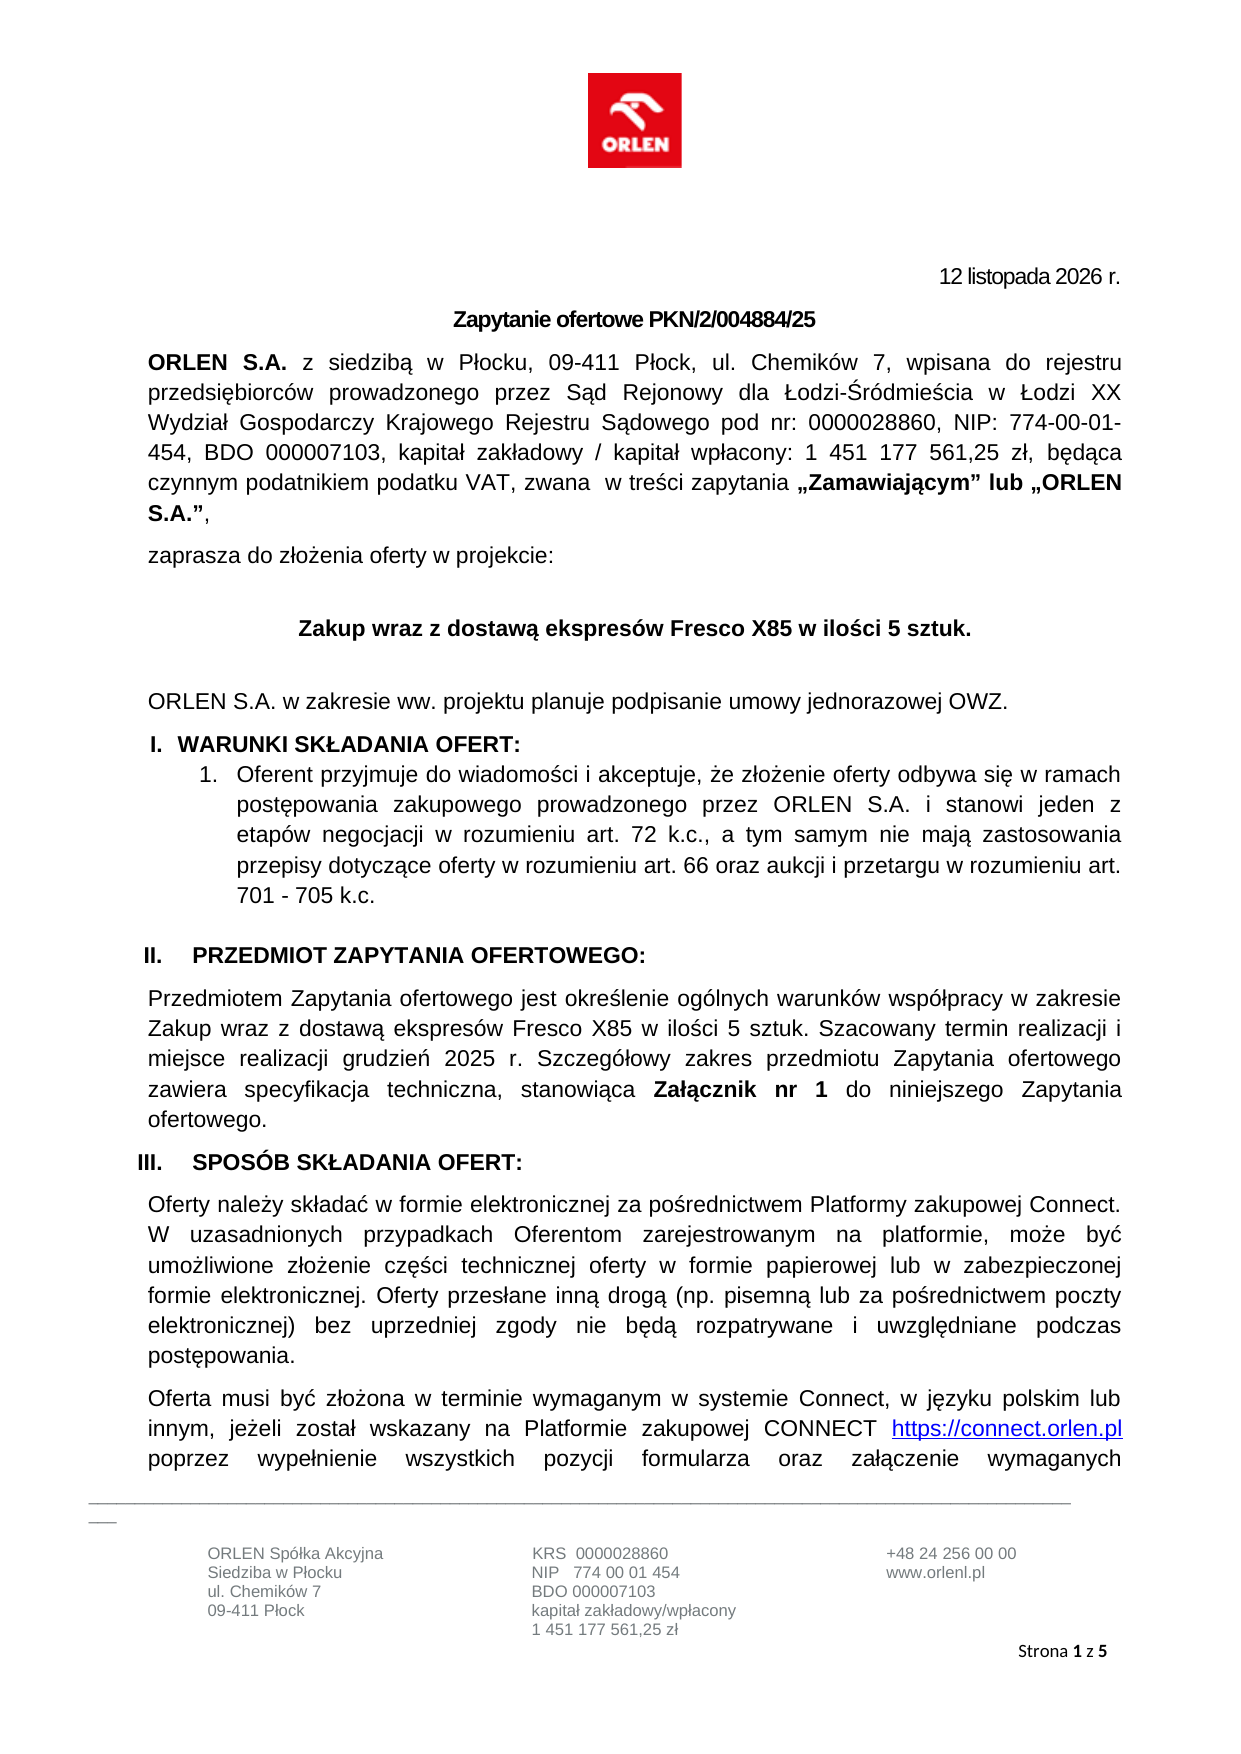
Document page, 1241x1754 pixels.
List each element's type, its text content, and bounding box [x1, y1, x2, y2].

text 18 grudnia 2025 r. [148, 263, 1122, 289]
text zaprasza do złożenia oferty w projekcie: [148, 542, 1122, 569]
text Zakup wraz z dostawą ekspresów Fresco X85 w ilości 5 sztuk. [148, 615, 1122, 642]
list Oferent przyjmuje do wiadomości i akceptuje, że złożenie oferty odbywa się w ramach postępowania zakupowego prowadzonego przez ORLEN S.A. i stanowi jeden z etapów negocjacji w rozumieniu art. 72 k.c., a tym samym nie mają zastosowania przepisy dotyczące oferty w rozumieniu art. 66 oraz aukcji i przetargu w rozumieniu art. 701 - 705 k.c. [199, 761, 1122, 908]
picture [588, 73, 682, 168]
text Przedmiotem Zapytania ofertowego jest określenie ogólnych warunków współpracy w zakresie Zakup wraz z dostawą ekspresów Fresco X85 w ilości 5 sztuk. Szacowany termin realizacji i miejsce realizacji grudzień 2025 r. Szczegółowy zakres przedmiotu Zapytania ofertowego zawiera specyfikacja techniczna, stanowiąca Załącznik nr 1 do niniejszego Zapytania ofertowego. [148, 985, 1122, 1132]
list SPOSÓB SKŁADANIA OFERT: [162, 1148, 1122, 1175]
text ORLEN S.A. w zakresie ww. projektu planuje podpisanie umowy jednorazowej OWZ. [148, 688, 1122, 714]
text ORLEN S.A. z siedzibą w Płocku, 09-411 Płock, ul. Chemików 7, wpisana do rejestru przedsiębiorców prowadzonego przez Sąd Rejonowy dla Łodzi-Śródmieścia w Łodzi XX Wydział Gospodarczy Krajowego Rejestru Sądowego pod nr: 0000028860, NIP: 774-00-01-454, BDO 000007103, kapitał zakładowy / kapitał wpłacony: 1 451 177 561,25 zł, będąca czynnym podatnikiem podatku VAT, zwana w treści zapytania „Zamawiającym” lub „ORLEN S.A.”, [148, 348, 1122, 526]
list PRZEDMIOT ZAPYTANIA OFERTOWEGO: [162, 942, 1122, 969]
text Oferty należy składać w formie elektronicznej za pośrednictwem Platformy zakupowej Connect. W uzasadnionych przypadkach Oferentom zarejestrowanym na platformie, może być umożliwione złożenie części technicznej oferty w formie papierowej lub w zabezpieczonej formie elektronicznej. Oferty przesłane inną drogą (np. pisemną lub za pośrednictwem poczty elektronicznej) bez uprzedniej zgody nie będą rozpatrywane i uwzględniane podczas postępowania. [148, 1191, 1122, 1369]
text Zapytanie ofertowe PKN/2/004884/25 [148, 306, 1122, 332]
list WARUNKI SKŁADANIA OFERT: [163, 731, 1122, 757]
